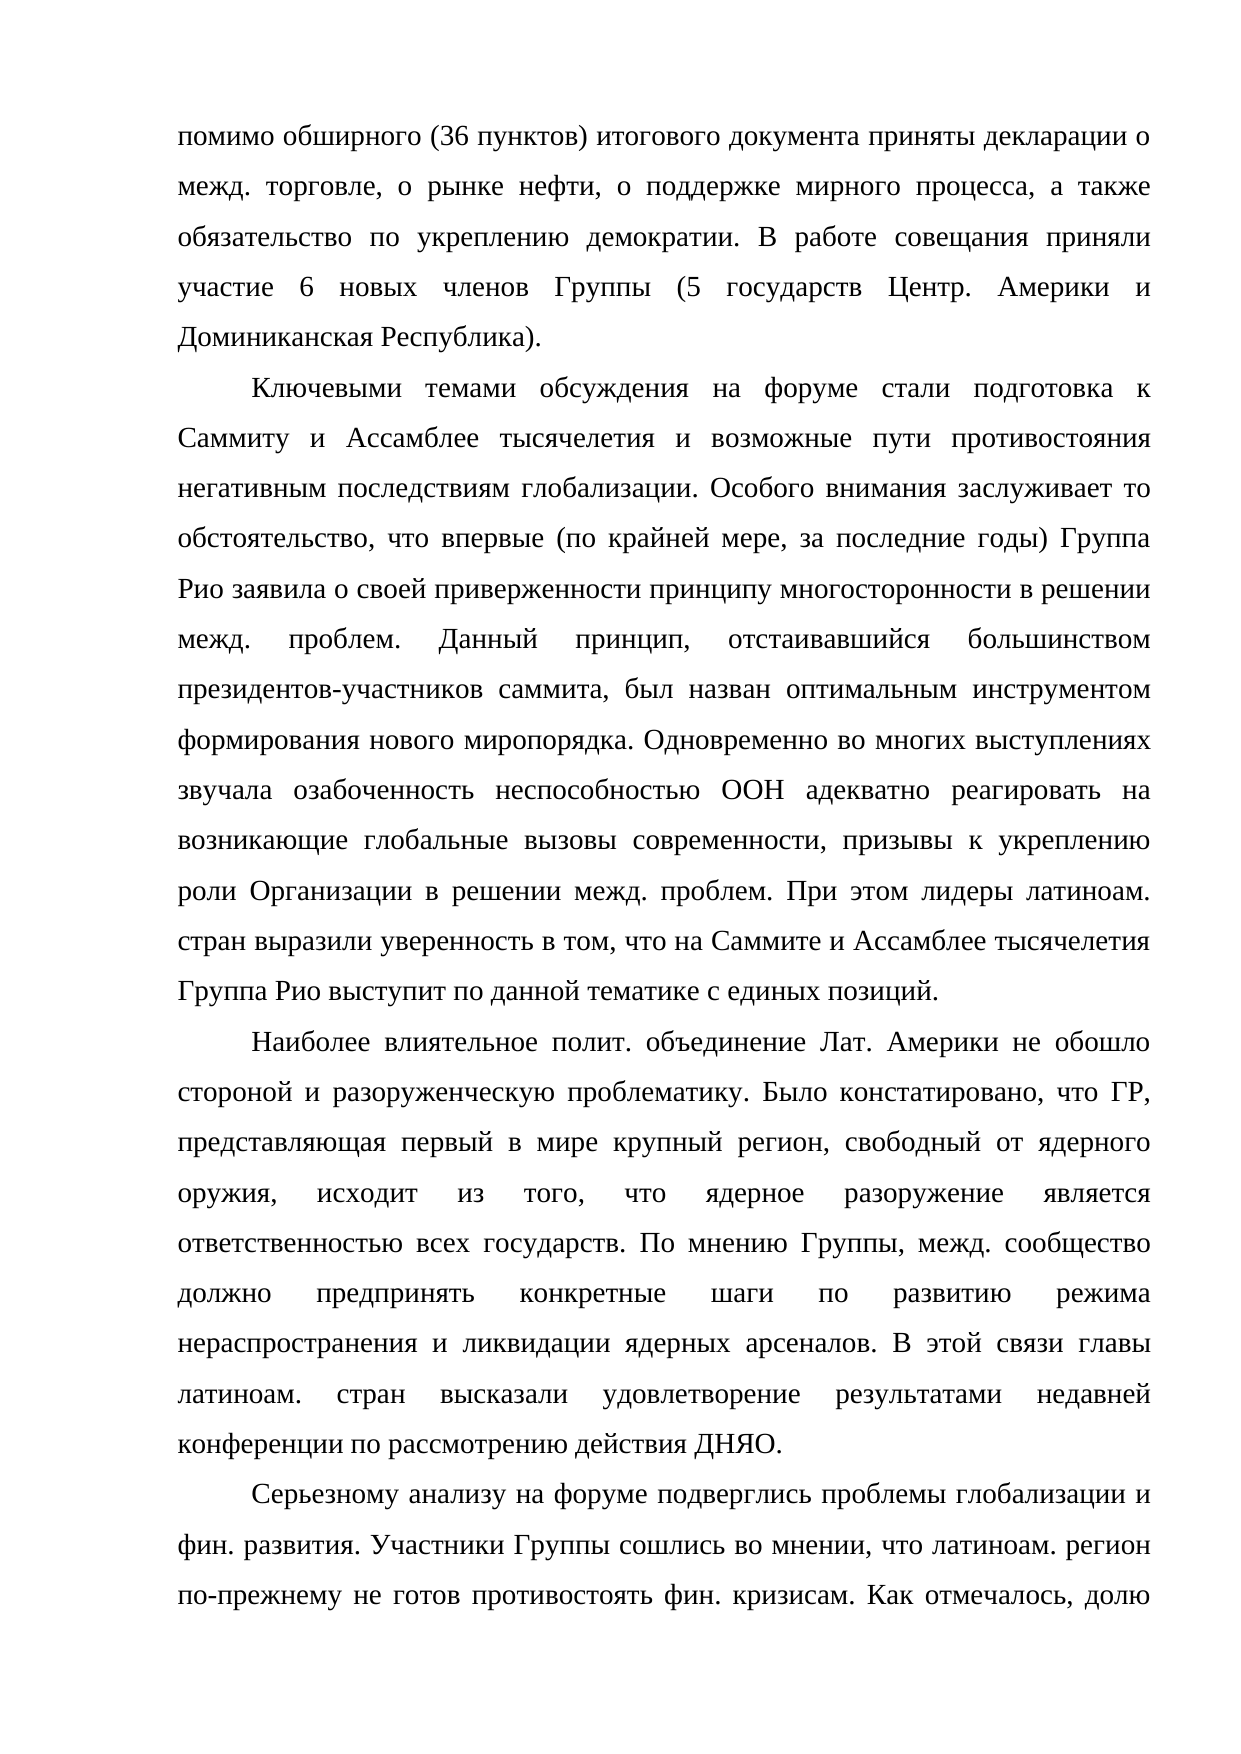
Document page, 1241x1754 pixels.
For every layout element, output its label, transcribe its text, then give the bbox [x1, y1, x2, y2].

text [177, 1477, 1152, 1611]
text Наиболее влиятельное полит. объединение Лат. Америки не обошло стороной и разоруженческую проблематику. Было констатировано, что ГР, представляющая первый в мире крупный регион, свободный от ядерного оружия, исходит из того, что ядерное разоружение является ответственностью всех государств. По мнению Группы, межд. сообщество должно предпринять конкретные шаги по развитию режима нераспространения и ликвидации ядерных арсеналов. В этой связи главы латиноам. стран высказали удовлетворение результатами недавней конференции по рассмотрению действия ДНЯО. [177, 1024, 1152, 1460]
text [177, 118, 1152, 353]
text Ключевыми темами обсуждения на форуме стали подготовка к Саммиту и Ассамблее тысячелетия и возможные пути противостояния негативным последствиям глобализации. Особого внимания заслуживает то обстоятельство, что впервые (по крайней мере, за последние годы) Группа Рио заявила о своей приверженности принципу многосторонности в решении межд. проблем. Данный принцип, отстаивавшийся большинством президентов-участников саммита, был назван оптимальным инструментом формирования нового миропорядка. Одновременно во многих выступлениях звучала озабоченность неспособностью ООН адекватно реагировать на возникающие глобальные вызовы современности, призывы к укреплению роли Организации в решении межд. проблем. При этом лидеры латиноам. стран выразили уверенность в том, что на Саммите и Ассамблее тысячелетия Группа Рио выступит по данной тематике с единых позиций. [177, 370, 1152, 1007]
